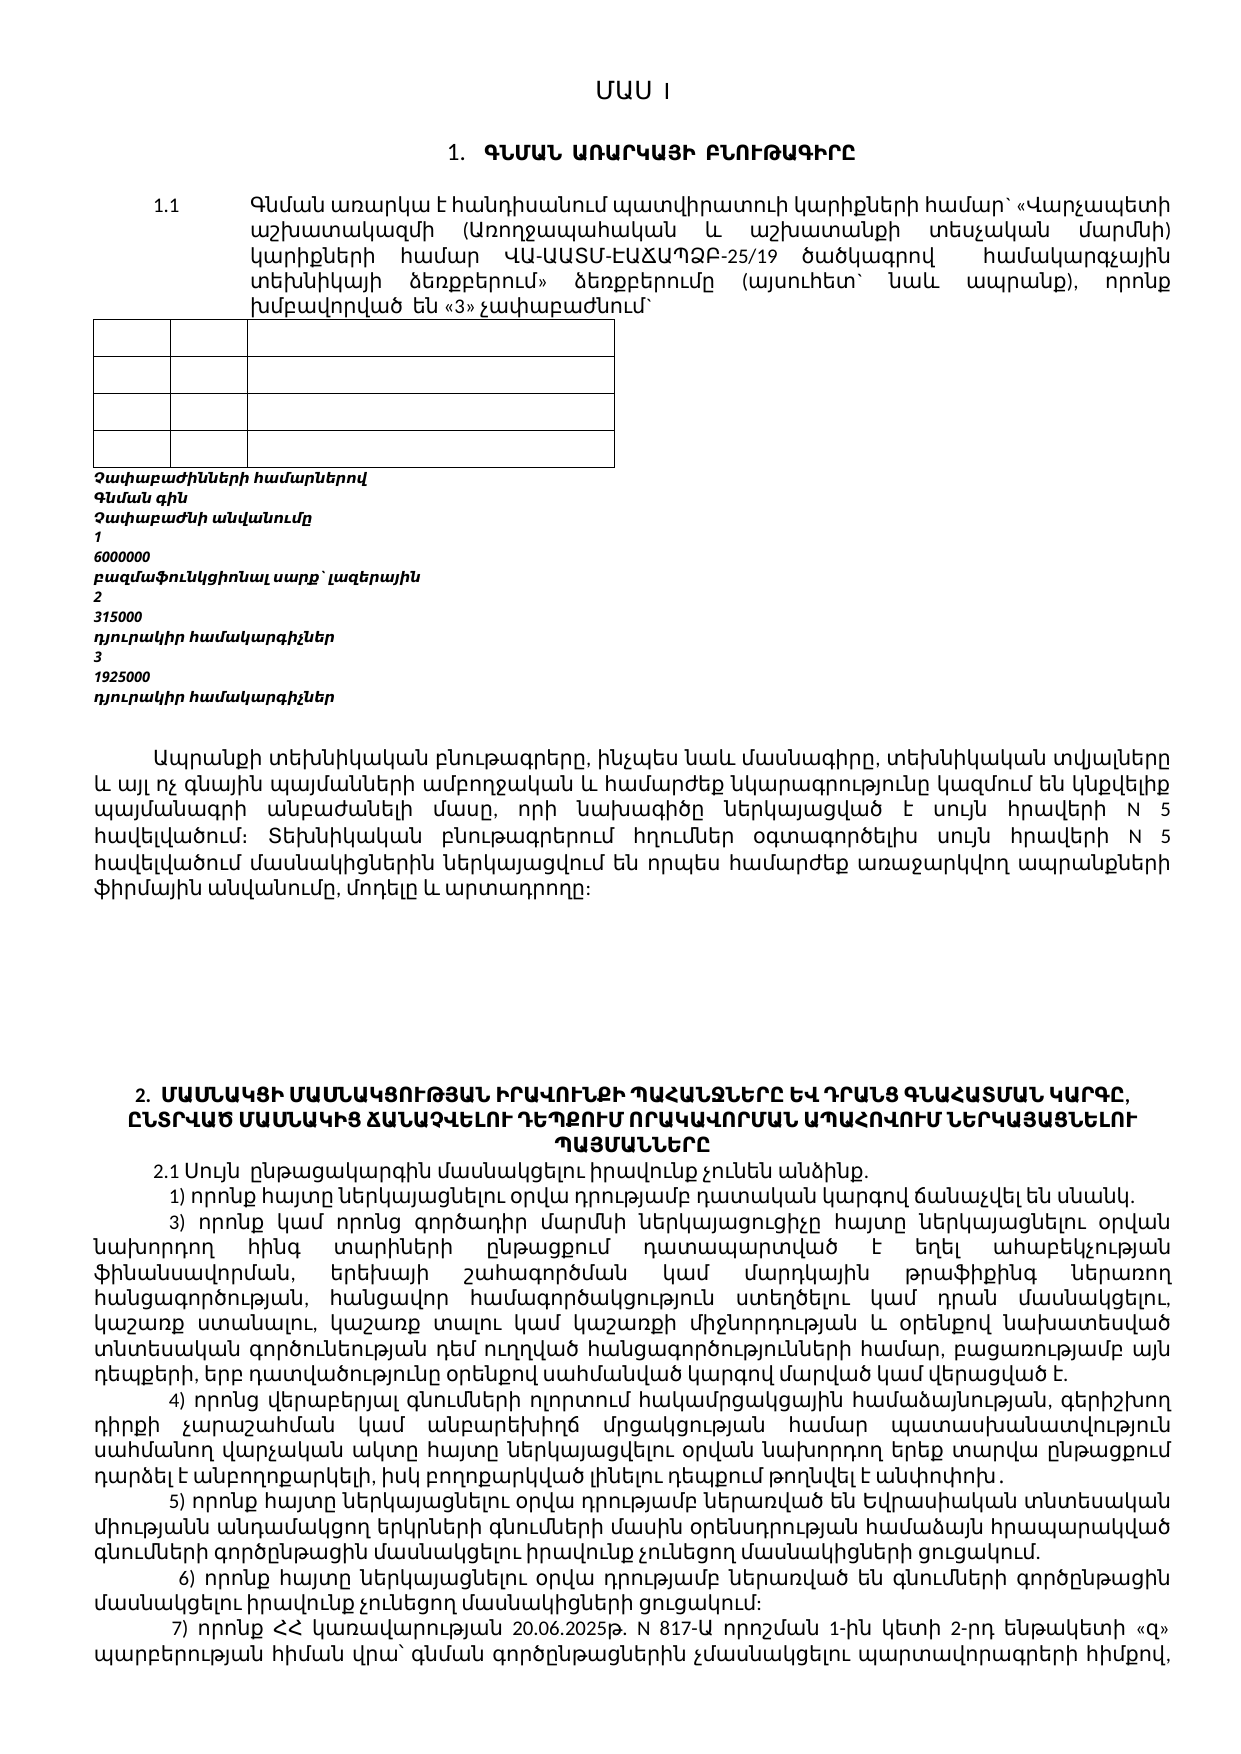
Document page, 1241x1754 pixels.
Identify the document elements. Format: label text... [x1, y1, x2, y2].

text 3) որոնք կամ որոնց գործադիր մարմնի ներկայացուցիչը հայտը ներկայացնելու օրվան նախորդող հինգ տարիների ընթացքում դատապարտված է եղել ահաբեկչության ֆինանսավորման, երեխայի շահագործման կամ մարդկային թրաֆիքինգ ներառող հանցագործության, հանցավոր համագործակցություն ստեղծելու կամ դրան մասնակցելու, կաշառք ստանալու, կաշառք տալու կամ կաշառքի միջնորդության և օրենքով նախատեսված տնտեսական գործունեության դեմ ուղղված հանցագործությունների համար, բացառությամբ այն դեպքերի, երբ դատվածությունը օրենքով սահմանված կարգով մարված կամ վերացված է. [94, 1209, 1171, 1387]
list ԳՆՄԱՆ ԱՌԱՐԿԱՅԻ ԲՆՈՒԹԱԳԻՐԸ [131, 136, 1171, 167]
text 6) որոնք հայտը ներկայացնելու օրվա դրությամբ ներառված են գնումների գործընթացին մասնակցելու իրավունք չունեցող մասնակիցների ցուցակում: [94, 1565, 1171, 1616]
text Ապրանքի տեխնիկական բնութագրերը, ինչպես նաև մասնագիրը, տեխնիկական տվյալները և այլ ոչ գնային պայմանների ամբողջական և համարժեք նկարագրությունը կազմում են կնքվելիք պայմանագրի անբաժանելի մասը, որի նախագիծը ներկայացված է սույն հրավերի N 5 հավելվածում։ Տեխնիկական բնութագրերում հղումներ օգտագործելիս սույն հրավերի N 5 հավելվածում մասնակիցներին ներկայացվում են որպես համարժեք առաջարկվող ապրանքների ֆիրմային անվանումը, մոդելը և արտադրողը: [94, 745, 1171, 901]
text ՄԱՍ I [94, 75, 1171, 106]
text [94, 1616, 1171, 1666]
text 2. ՄԱՍՆԱԿՑԻ ՄԱՍՆԱԿՑՈՒԹՅԱՆ ԻՐԱՎՈՒՆՔԻ ՊԱՀԱՆՋՆԵՐԸ ԵՎ ԴՐԱՆՑ ԳՆԱՀԱՏՄԱՆ ԿԱՐԳԸ, ԸՆՏՐՎԱԾ ՄԱՍՆԱԿԻՑ ՃԱՆԱՉՎԵԼՈՒ ԴԵՊՔՈՒՄ ՈՐԱԿԱՎՈՐՄԱՆ ԱՊԱՀՈՎՈՒՄ ՆԵՐԿԱՅԱՑՆԵԼՈՒ ՊԱՅՄԱՆՆԵՐԸ [94, 1082, 1171, 1158]
text 4) որոնց վերաբերյալ գնումների ոլորտում հակամրցակցային համաձայնության, գերիշխող դիրքի չարաշահման կամ անբարեխիղճ մրցակցության համար պատասխանատվություն սահմանող վարչական ակտը հայտը ներկայացվելու օրվան նախորդող երեք տարվա ընթացքում դարձել է անբողոքարկելի, իսկ բողոքարկված լինելու դեպքում թողնվել է անփոփոխ․ [94, 1387, 1171, 1488]
subtitle Գնման առարկա է հանդիսանում պատվիրատուի կարիքների համար` «Վարչապետի աշխատակազմի (Առողջապահական և աշխատանքի տեսչական մարմնի) կարիքների համար ՎԱ-ԱԱՏՄ-ԷԱՃԱՊՁԲ-25/19 ծածկագրով համակարգչային տեխնիկայի ձեռքբերում» ձեռքբերումը (այսուհետ` նաև ապրանք), որոնք խմբավորված են «3» չափաբաժնում` [153, 192, 1171, 319]
text 5) որոնք հայտը ներկայացնելու օրվա դրությամբ ներառված են Եվրասիական տնտեսական միությանն անդամակցող երկրների գնումների մասին օրենսդրության համաձայն հրապարակված գնումների գործընթացին մասնակցելու իրավունք չունեցող մասնակիցների ցուցակում. [94, 1488, 1171, 1565]
text 1) որոնք հայտը ներկայացնելու օրվա դրությամբ դատական կարգով ճանաչվել են սնանկ. [94, 1183, 1171, 1209]
text 2.1 Սույն ընթացակարգին մասնակցելու իրավունք չունեն անձինք. [94, 1158, 1171, 1183]
